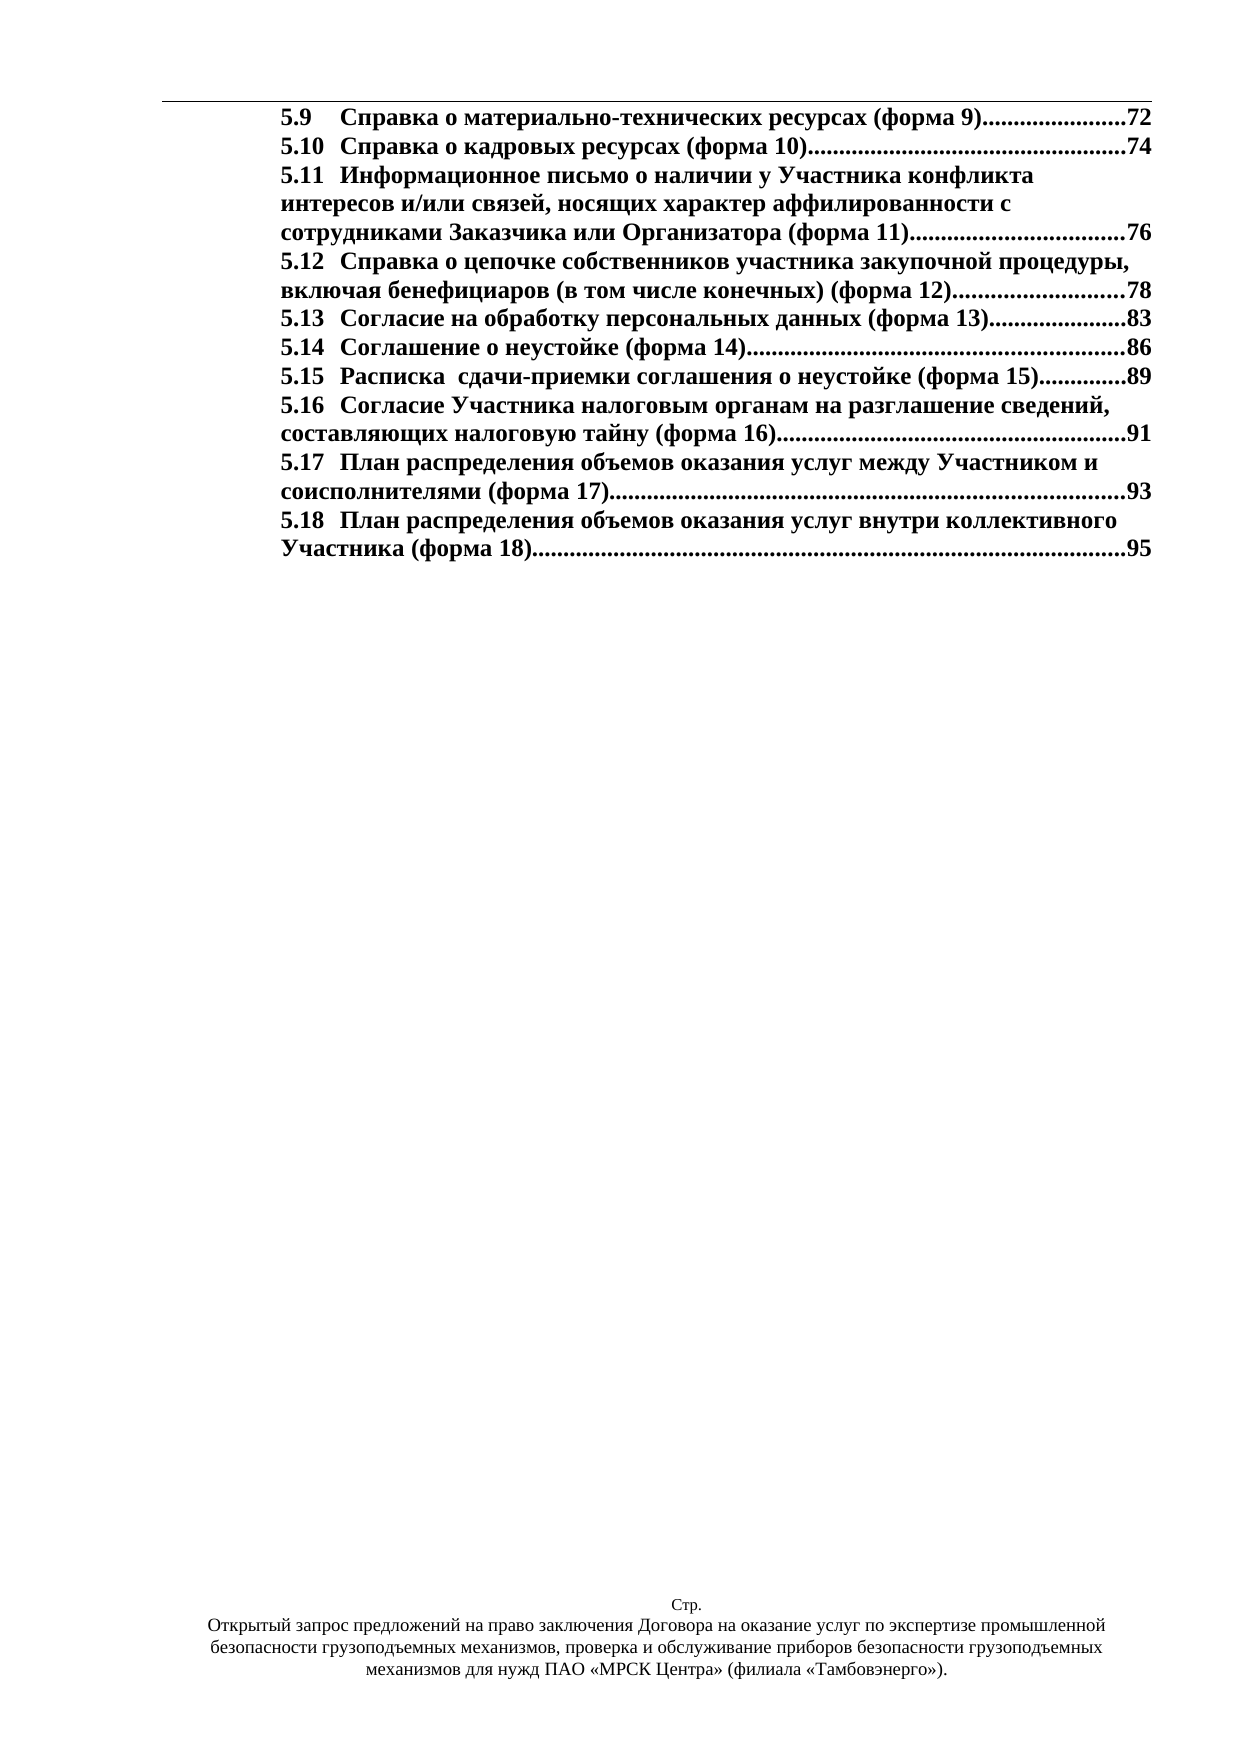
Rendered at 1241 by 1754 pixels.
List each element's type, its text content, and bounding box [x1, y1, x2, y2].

text 5.14 Соглашение о неустойке (форма 14) 86 [280, 332, 1133, 361]
text 5.18 План распределения объемов оказания услуг внутри коллективного Участника (форма 18) 95 [280, 505, 1133, 562]
text 5.17 План распределения объемов оказания услуг между Участником и соисполнителями (форма 17) 93 [280, 447, 1133, 505]
text 5.11 Информационное письмо о наличии у Участника конфликта интересов и/или связей, носящих характер аффилированности с сотрудниками Заказчика или Организатора (форма 11) 76 [280, 160, 1133, 246]
text 5.15 Расписка сдачи-приемки соглашения о неустойке (форма 15) 89 [280, 361, 1133, 390]
text 5.9 Справка о материально-технических ресурсах (форма 9) 72 [280, 102, 1133, 131]
text 5.13 Согласие на обработку персональных данных (форма 13) 83 [280, 303, 1133, 332]
text 5.16 Согласие Участника налоговым органам на разглашение сведений, составляющих налоговую тайну (форма 16) 91 [280, 390, 1133, 447]
text 5.10 Справка о кадровых ресурсах (форма 10) 74 [280, 131, 1133, 160]
text 5.12 Справка о цепочке собственников участника закупочной процедуры, включая бенефициаров (в том числе конечных) (форма 12) 78 [280, 246, 1133, 303]
